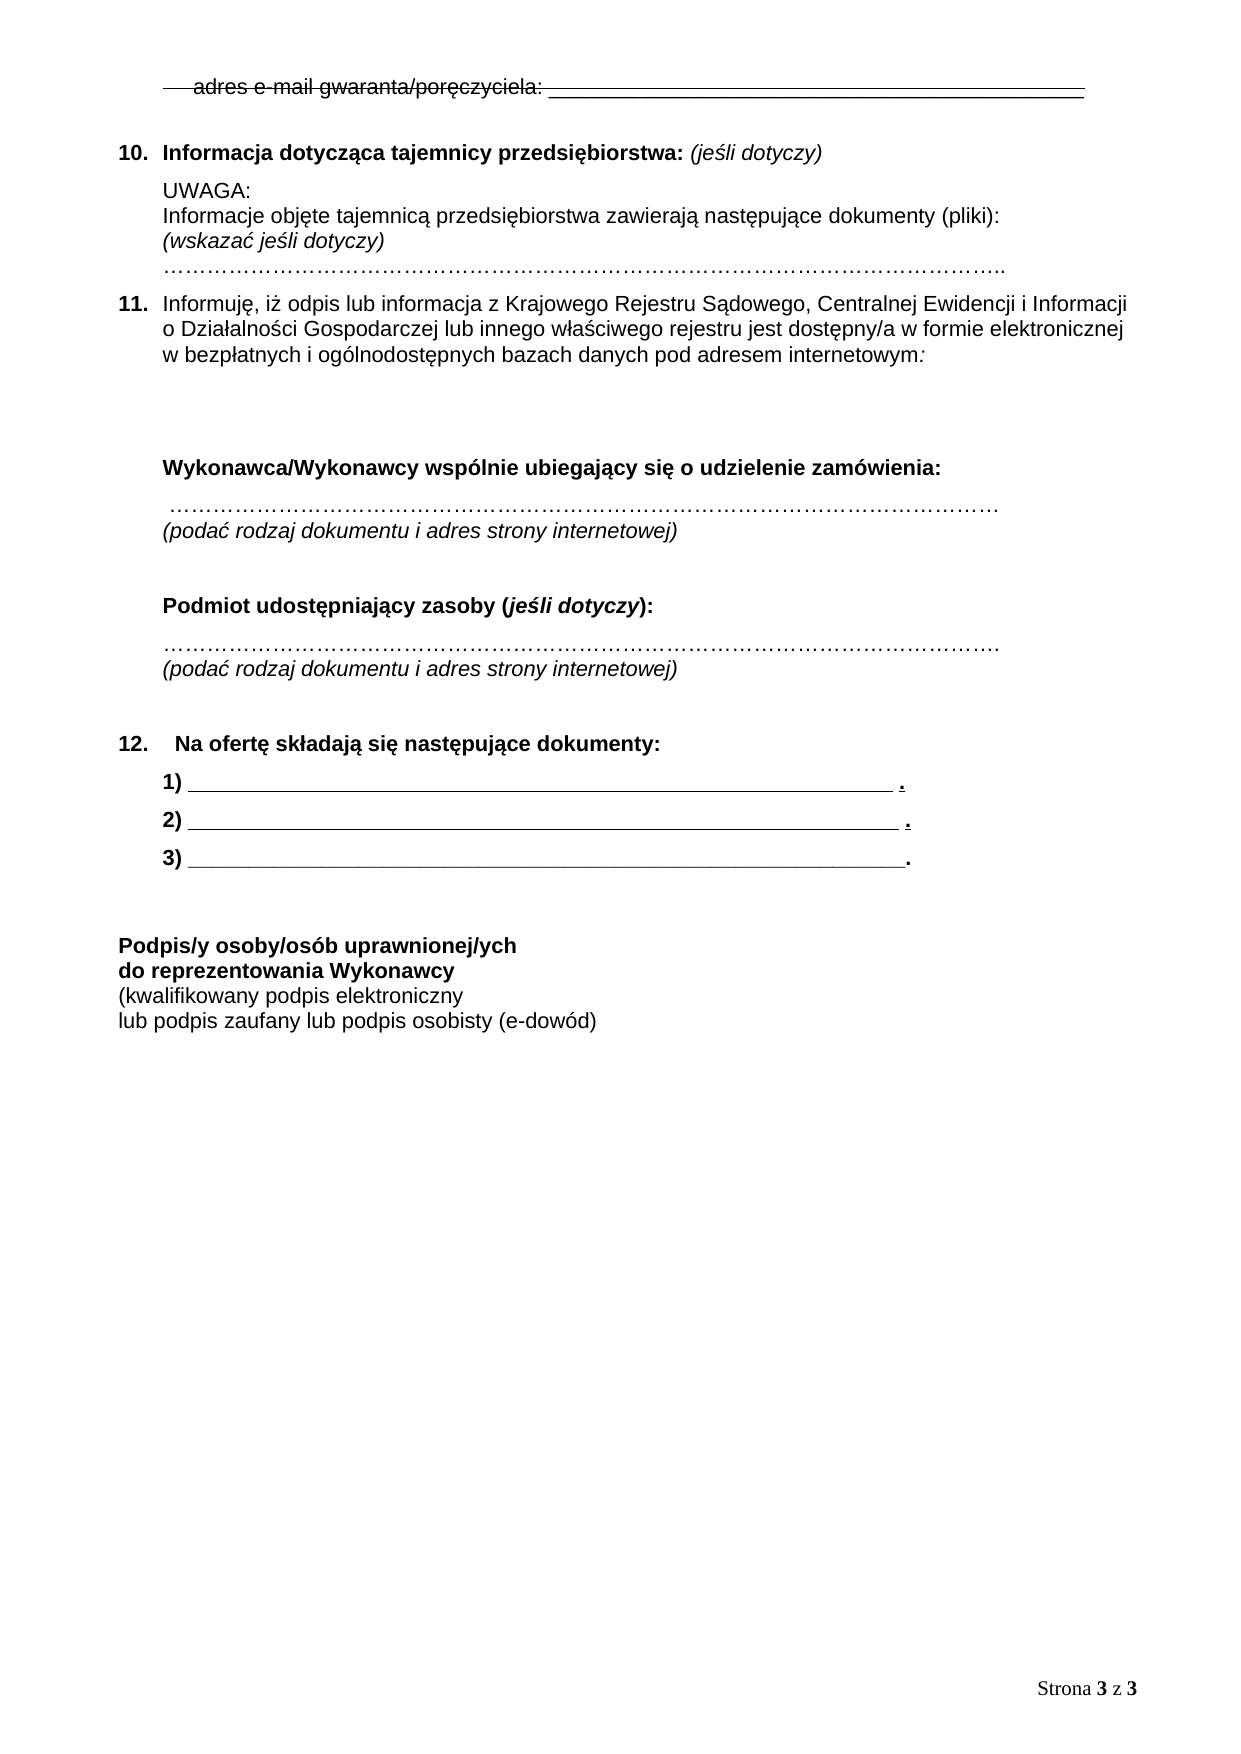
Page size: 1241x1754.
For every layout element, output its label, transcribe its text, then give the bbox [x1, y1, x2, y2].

list Informacja dotycząca tajemnicy przedsiębiorstwa: (jeśli dotyczy) [118, 140, 1137, 165]
text …………………………………………………………………………………………………… (podać rodzaj dokumentu i adres strony internetowej) [162, 492, 1137, 543]
text Podmiot udostępniający zasoby (jeśli dotyczy): [162, 593, 1137, 618]
text Wykonawca/Wykonawcy wspólnie ubiegający się o udzielenie zamówienia: [118, 454, 1137, 480]
list Informuję, iż odpis lub informacja z Krajowego Rejestru Sądowego, Centralnej Ewidencji i Informacji o Działalności Gospodarczej lub innego właściwego rejestru jest dostępny/a w formie elektronicznej w bezpłatnych i ogólnodostępnych bazach danych pod adresem internetowym: [118, 291, 1137, 367]
text adres e-mail gwaranta/poręczyciela: ____________________________________________ [162, 74, 1137, 127]
text Podpis/y osoby/osób uprawnionej/ych do reprezentowania Wykonawcy [118, 932, 1137, 983]
text 2) . [162, 807, 1137, 832]
text UWAGA: Informacje objęte tajemnicą przedsiębiorstwa zawierają następujące dokumenty (pliki): (wskazać jeśli dotyczy) …………………………………………………………………………………………………….. [162, 178, 1137, 278]
text 1) . [162, 769, 1137, 794]
text ……………………………………………………………………………………………………. (podać rodzaj dokumentu i adres strony internetowej) [162, 631, 1137, 681]
text (kwalifikowany podpis elektroniczny [118, 983, 1137, 1008]
text 3) ___________________________________________________________. [162, 844, 1137, 869]
text lub podpis zaufany lub podpis osobisty (e-dowód) [118, 1008, 1137, 1033]
list Na ofertę składają się następujące dokumenty: [118, 731, 1137, 756]
